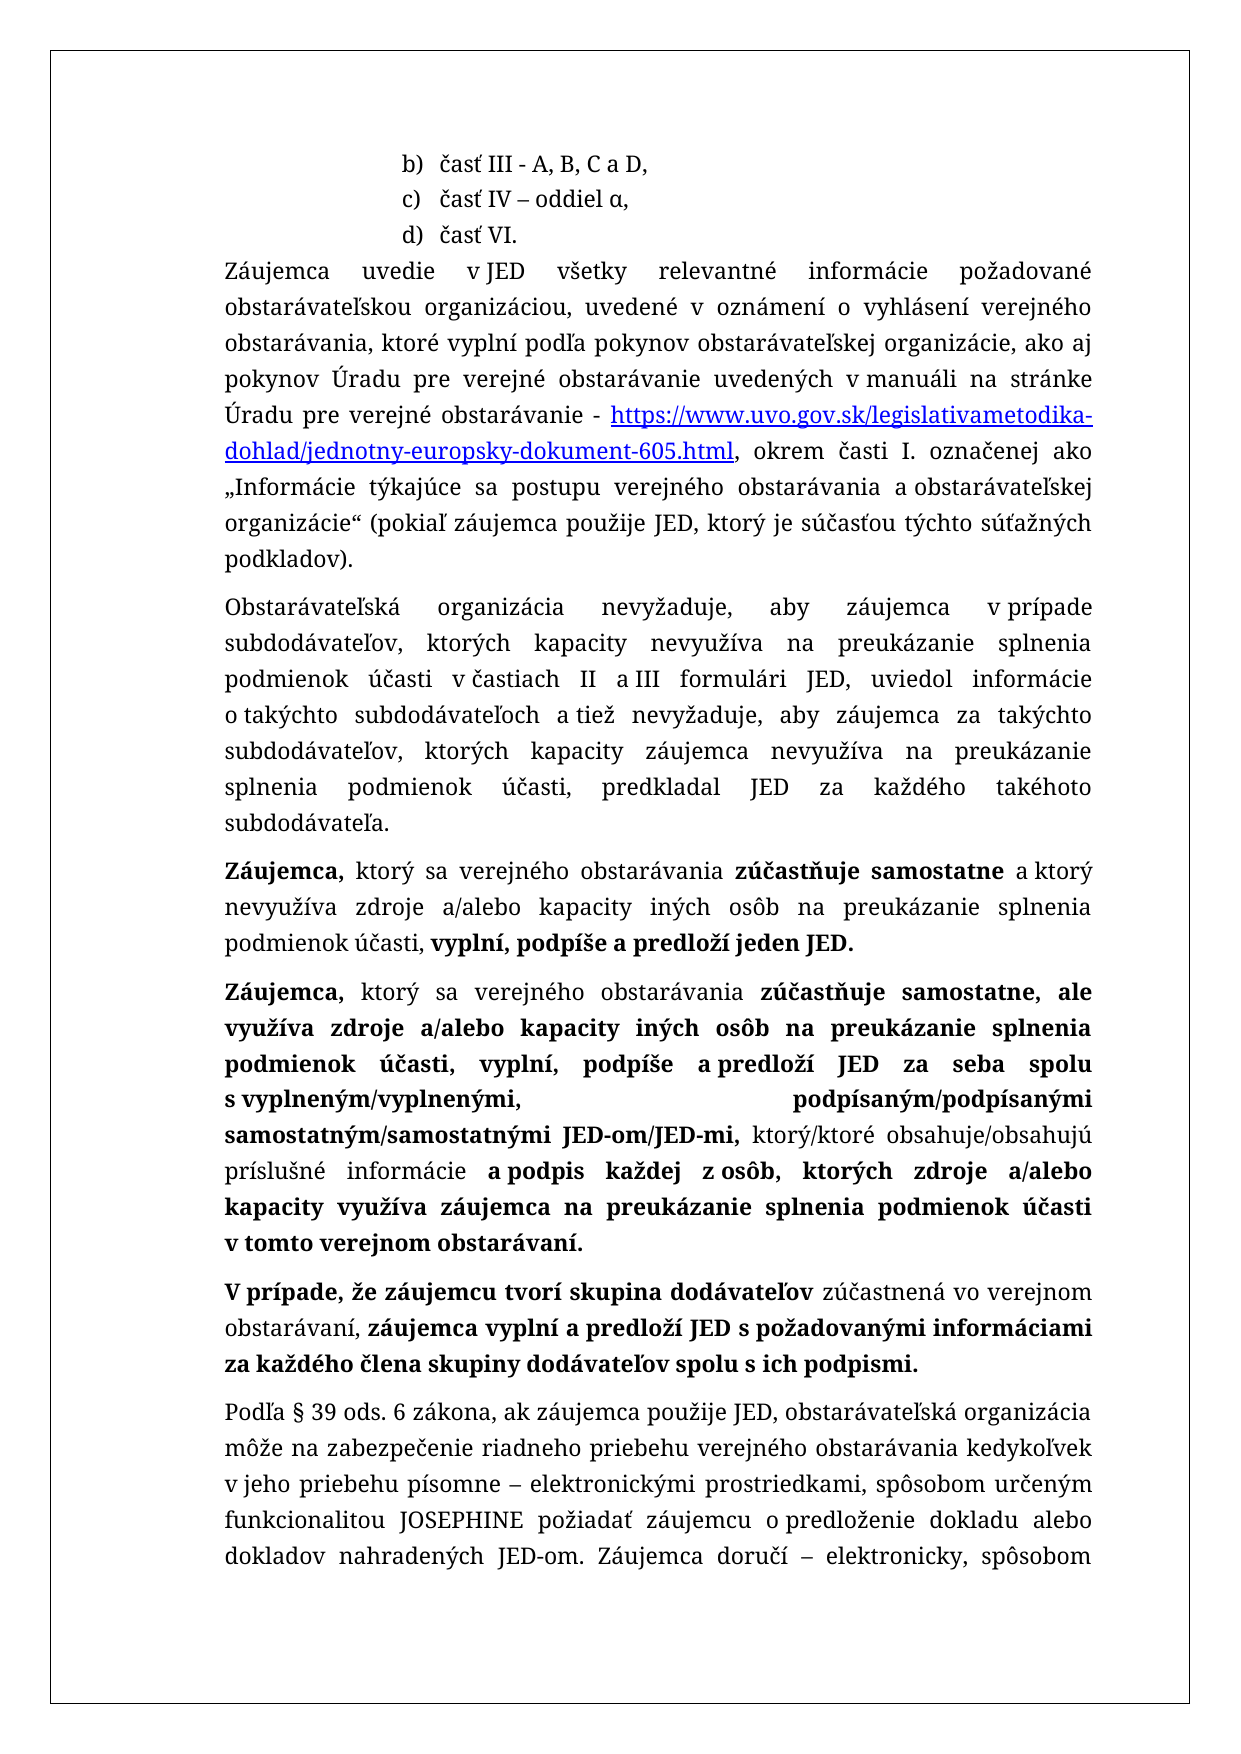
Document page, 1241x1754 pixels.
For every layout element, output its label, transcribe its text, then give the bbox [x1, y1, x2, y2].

text V prípade, že záujemcu tvorí skupina dodávateľov zúčastnená vo verejnom obstarávaní, záujemca vyplní a predloží JED s požadovanými informáciami za každého člena skupiny dodávateľov spolu s ich podpismi. [224, 1276, 1093, 1379]
list časť VI. [402, 219, 1093, 251]
list časť IV – oddiel α, [402, 183, 1093, 215]
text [224, 1396, 1093, 1571]
text Záujemca, ktorý sa verejného obstarávania zúčastňuje samostatne a ktorý nevyužíva zdroje a/alebo kapacity iných osôb na preukázanie splnenia podmienok účasti, vyplní, podpíše a predloží jeden JED. [224, 855, 1093, 958]
text Záujemca uvedie v JED všetky relevantné informácie požadované obstarávateľskou organizáciou, uvedené v oznámení o vyhlásení verejného obstarávania, ktoré vyplní podľa pokynov obstarávateľskej organizácie, ako aj pokynov Úradu pre verejné obstarávanie uvedených v manuáli na stránke Úradu pre verejné obstarávanie - https://www.uvo.gov.sk/legislativametodika-dohlad/jednotny-europsky-dokument-605.html, okrem časti I. označenej ako „Informácie týkajúce sa postupu verejného obstarávania a obstarávateľskej organizácie“ (pokiaľ záujemca použije JED, ktorý je súčasťou týchto súťažných podkladov). [224, 255, 1093, 574]
list časť III - A, B, C a D, [402, 147, 1093, 179]
text Obstarávateľská organizácia nevyžaduje, aby záujemca v prípade subdodávateľov, ktorých kapacity nevyužíva na preukázanie splnenia podmienok účasti v častiach II a III formulári JED, uviedol informácie o takýchto subdodávateľoch a tiež nevyžaduje, aby záujemca za takýchto subdodávateľov, ktorých kapacity záujemca nevyužíva na preukázanie splnenia podmienok účasti, predkladal JED za každého takéhoto subdodávateľa. [224, 591, 1093, 838]
text Záujemca, ktorý sa verejného obstarávania zúčastňuje samostatne, ale využíva zdroje a/alebo kapacity iných osôb na preukázanie splnenia podmienok účasti, vyplní, podpíše a predloží JED za seba spolu s vyplneným/vyplnenými, podpísaným/podpísanými samostatným/samostatnými JED-om/JED-mi, ktorý/ktoré obsahuje/obsahujú príslušné informácie a podpis každej z osôb, ktorých zdroje a/alebo kapacity využíva záujemca na preukázanie splnenia podmienok účasti v tomto verejnom obstarávaní. [224, 976, 1093, 1258]
